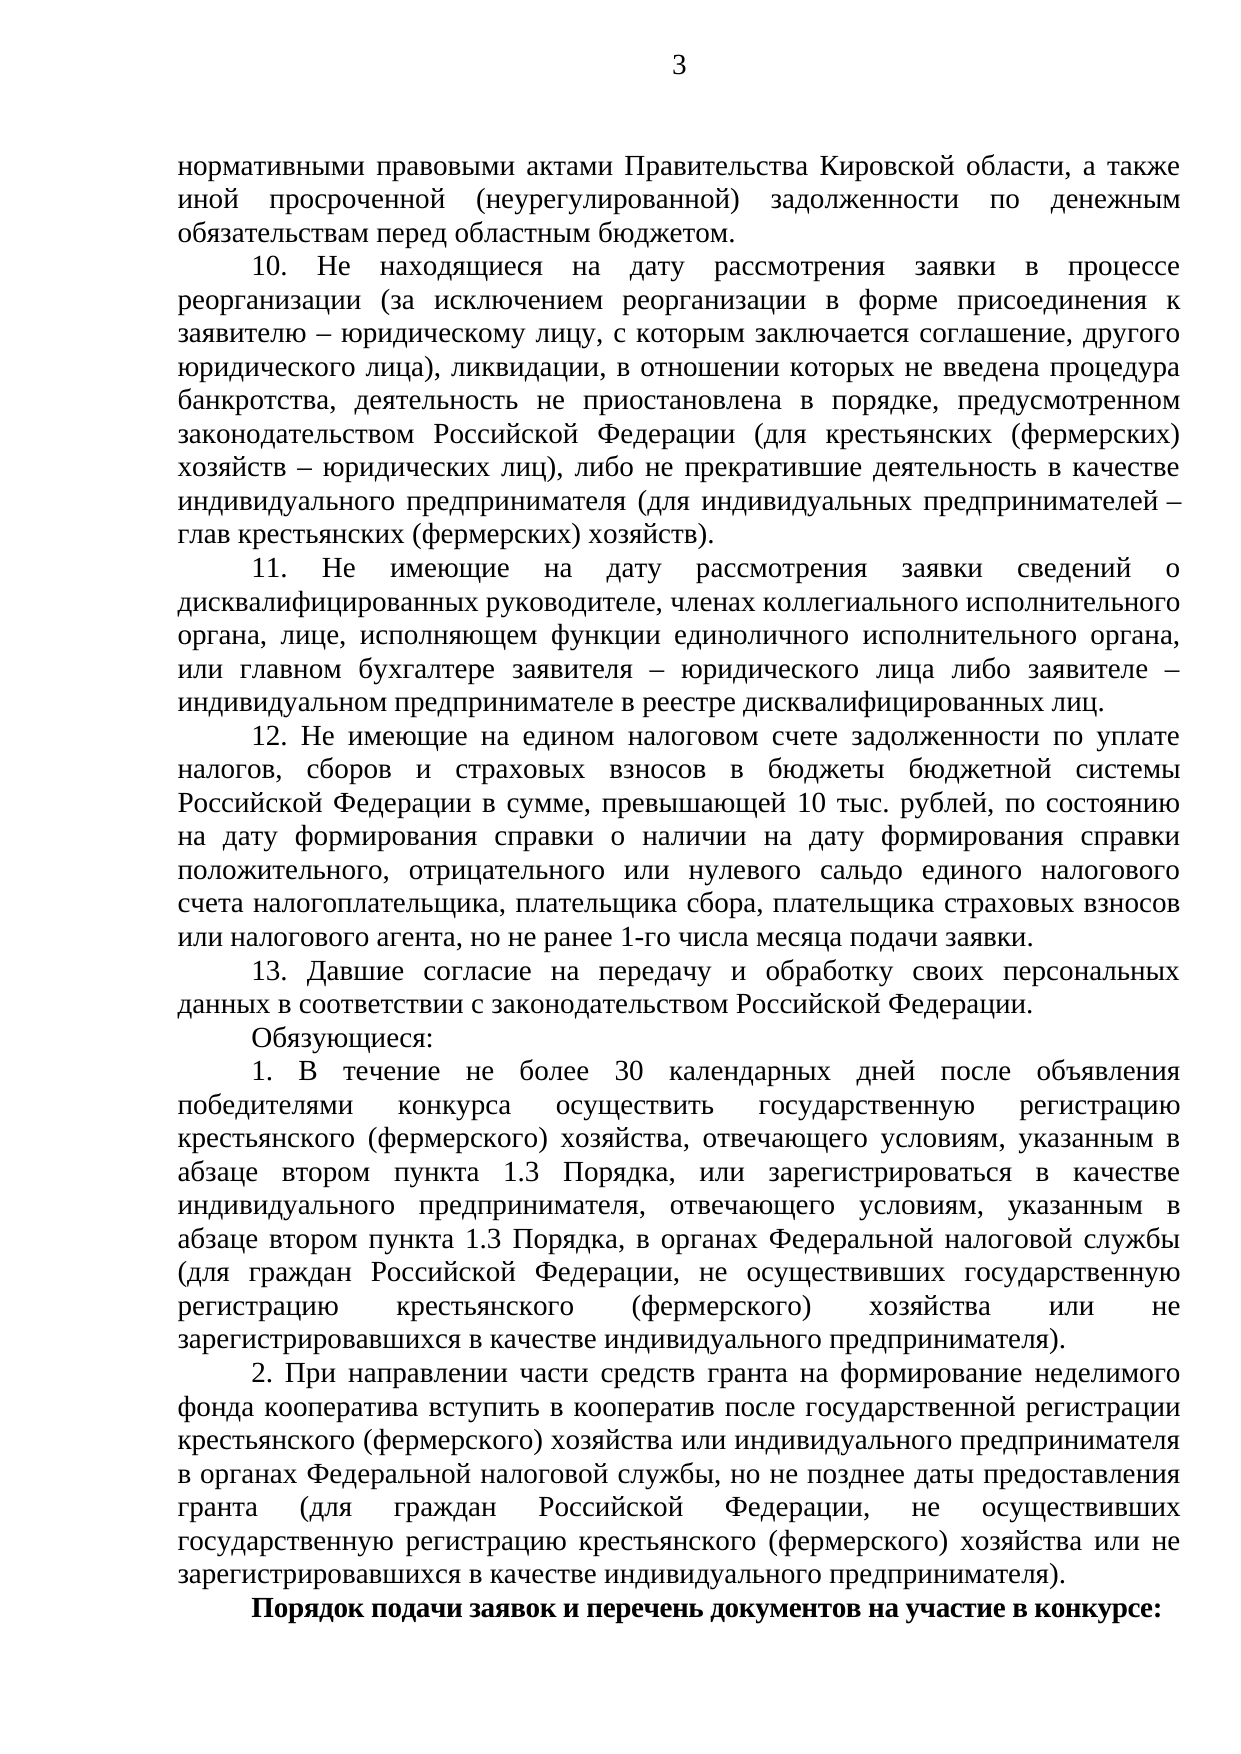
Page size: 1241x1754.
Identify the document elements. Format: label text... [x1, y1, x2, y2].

text 10. Не находящиеся на дату рассмотрения заявки в процессе реорганизации (за исключением реорганизации в форме присоединения к заявителю – юридическому лицу, с которым заключается соглашение, другого юридического лица), ликвидации, в отношении которых не введена процедура банкротства, деятельность не приостановлена в порядке, предусмотренном законодательством Российской Федерации (для крестьянских (фермерских) хозяйств – юридических лиц), либо не прекратившие деятельность в качестве индивидуального предпринимателя (для индивидуальных предпринимателей – глав крестьянских (фермерских) хозяйств). [177, 248, 1181, 550]
text Обязующиеся: [177, 1020, 1181, 1053]
text 12. Не имеющие на едином налоговом счете задолженности по уплате налогов, сборов и страховых взносов в бюджеты бюджетной системы Российской Федерации в сумме, превышающей 10 тыс. рублей, по состоянию на дату формирования справки о наличии на дату формирования справки положительного, отрицательного или нулевого сальдо единого налогового счета налогоплательщика, плательщика сбора, плательщика страховых взносов или налогового агента, но не ранее 1-го числа месяца подачи заявки. [177, 718, 1181, 953]
text 2. При направлении части средств гранта на формирование неделимого фонда кооператива вступить в кооператив после государственной регистрации крестьянского (фермерского) хозяйства или индивидуального предпринимателя в органах Федеральной налоговой службы, но не позднее даты предоставления гранта (для граждан Российской Федерации, не осуществивших государственную регистрацию крестьянского (фермерского) хозяйства или не зарегистрировавшихся в качестве индивидуального предпринимателя). [177, 1355, 1181, 1590]
text 13. Давшие согласие на передачу и обработку своих персональных данных в соответствии с законодательством Российской Федерации. [177, 953, 1181, 1020]
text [177, 148, 1181, 248]
text 11. Не имеющие на дату рассмотрения заявки сведений о дисквалифицированных руководителе, членах коллегиального исполнительного органа, лице, исполняющем функции единоличного исполнительного органа, или главном бухгалтере заявителя – юридического лица либо заявителе – индивидуальном предпринимателе в реестре дисквалифицированных лиц. [177, 550, 1181, 718]
text 1. В течение не более 30 календарных дней после объявления победителями конкурса осуществить государственную регистрацию крестьянского (фермерского) хозяйства, отвечающего условиям, указанным в абзаце втором пункта 1.3 Порядка, или зарегистрироваться в качестве индивидуального предпринимателя, отвечающего условиям, указанным в абзаце втором пункта 1.3 Порядка, в органах Федеральной налоговой службы (для граждан Российской Федерации, не осуществивших государственную регистрацию крестьянского (фермерского) хозяйства или не зарегистрировавшихся в качестве индивидуального предпринимателя). [177, 1053, 1181, 1355]
text Порядок подачи заявок и перечень документов на участие в конкурсе: [177, 1590, 1184, 1623]
